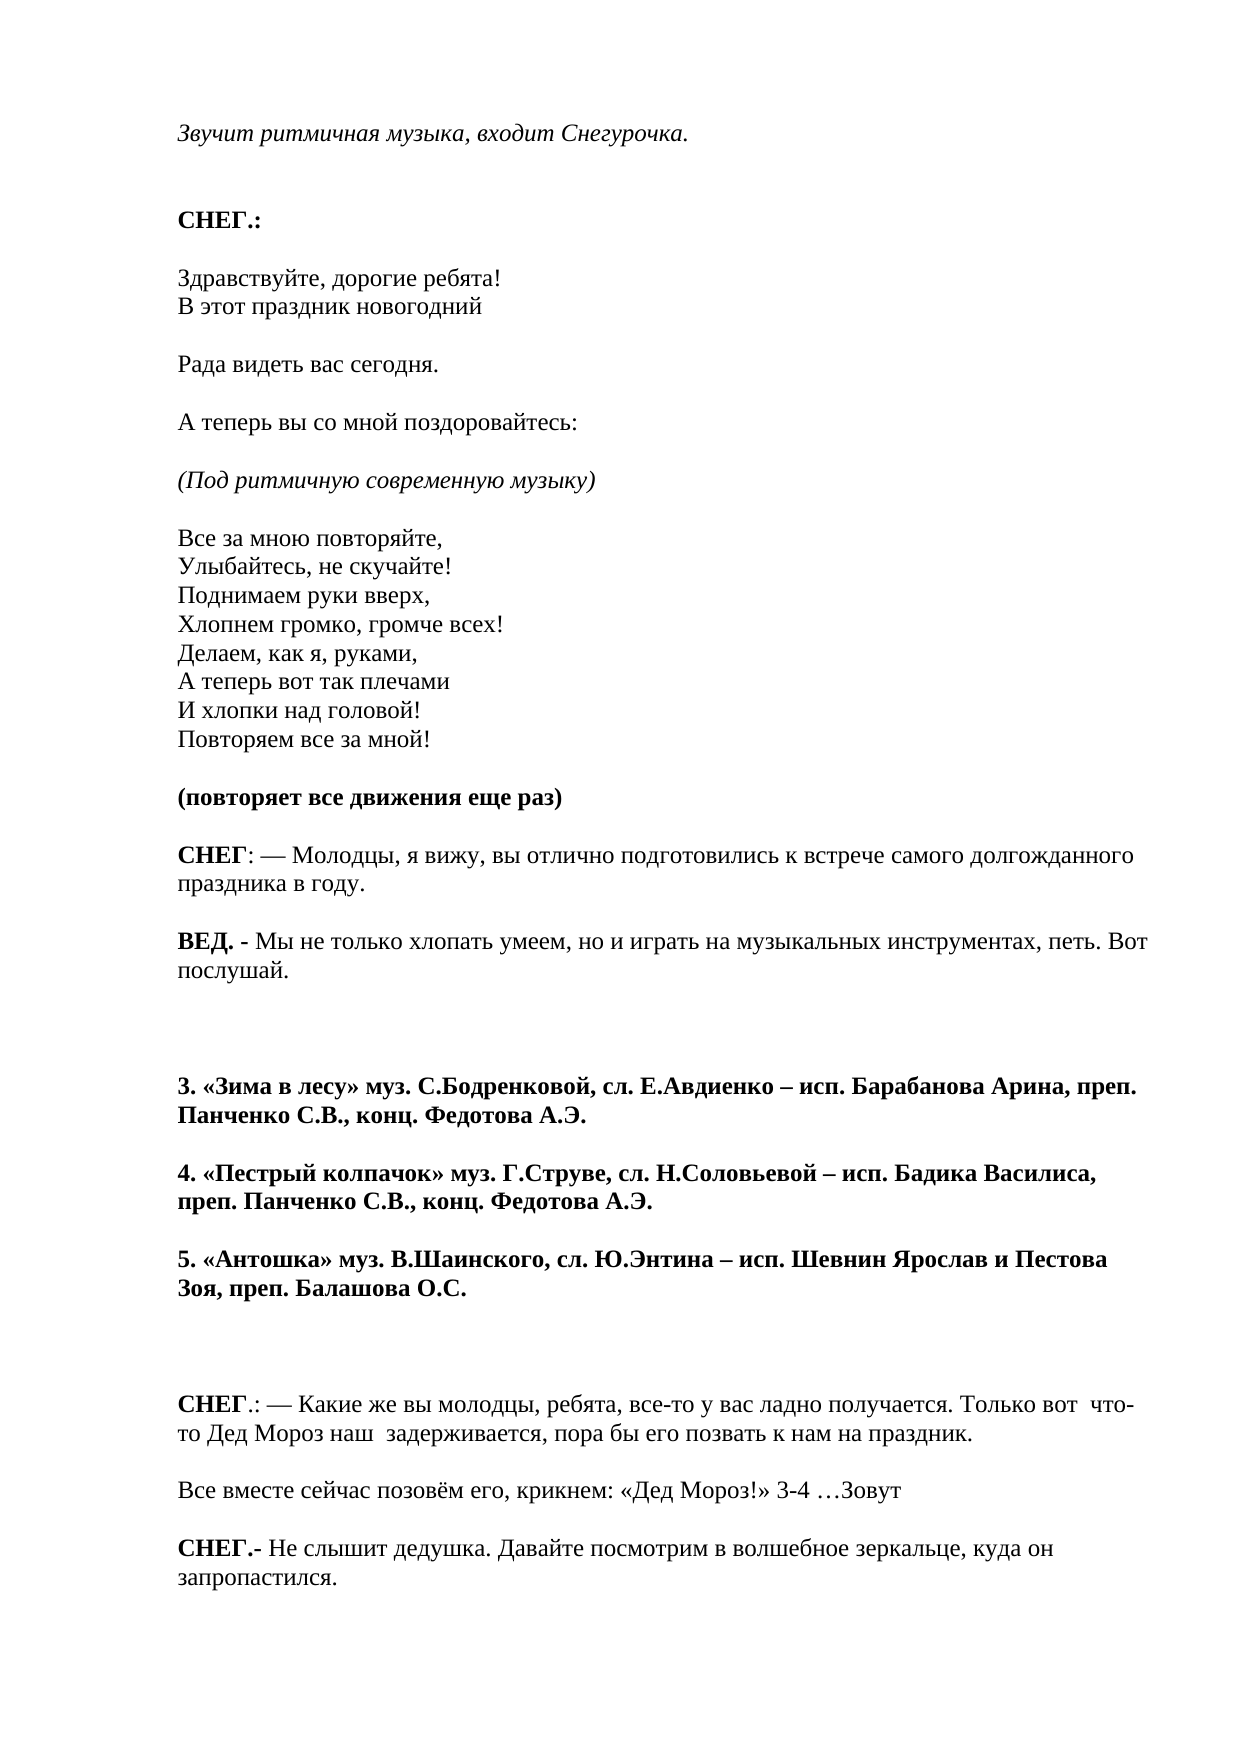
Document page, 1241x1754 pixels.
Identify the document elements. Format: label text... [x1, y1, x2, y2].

text Все за мною повторяйте, Улыбайтесь, не скучайте! Поднимаем руки вверх, Хлопнем громко, громче всех! Делаем, как я, руками, А теперь вот так плечами И хлопки над головой! Повторяем все за мной! [177, 523, 1152, 753]
text СНЕГ.: — Какие же вы молодцы, ребята, все-то у вас ладно получается. Только вот что-то Дед Мороз наш задерживается, пора бы его позвать к нам на праздник. [177, 1389, 1152, 1446]
text 4. «Пестрый колпачок» муз. Г.Струве, сл. Н.Соловьевой – исп. Бадика Василиса, преп. Панченко С.В., конц. Федотова А.Э. [177, 1158, 1152, 1215]
text СНЕГ: — Молодцы, я вижу, вы отлично подготовились к встрече самого долгожданного праздника в году. [177, 840, 1152, 897]
text СНЕГ.- Не слышит дедушка. Давайте посмотрим в волшебное зеркальце, куда он запропастился. [177, 1533, 1152, 1591]
text (повторяет все движения еще раз) [177, 782, 1152, 811]
text Все вместе сейчас позовём его, крикнем: «Дед Мороз!» 3-4 …Зовут [177, 1476, 1152, 1504]
text СНЕГ.: [177, 205, 1152, 233]
text 5. «Антошка» муз. В.Шаинского, сл. Ю.Энтина – исп. Шевнин Ярослав и Пестова Зоя, преп. Балашова О.С. [177, 1244, 1152, 1302]
text 3. «Зима в лесу» муз. С.Бодренковой, сл. Е.Авдиенко – исп. Барабанова Арина, преп. Панченко С.В., конц. Федотова А.Э. [177, 1071, 1152, 1128]
text Звучит ритмичная музыка, входит Снегурочка. [177, 118, 1152, 176]
text (Под ритмичную современную музыку) [177, 465, 1152, 493]
text Здравствуйте, дорогие ребята! В этот праздник новогодний [177, 263, 1152, 320]
text ВЕД. - Мы не только хлопать умеем, но и играть на музыкальных инструментах, петь. Вот послушай. [177, 926, 1152, 984]
text Рада видеть вас сегодня. А теперь вы со мной поздоровайтесь: [177, 349, 1152, 436]
